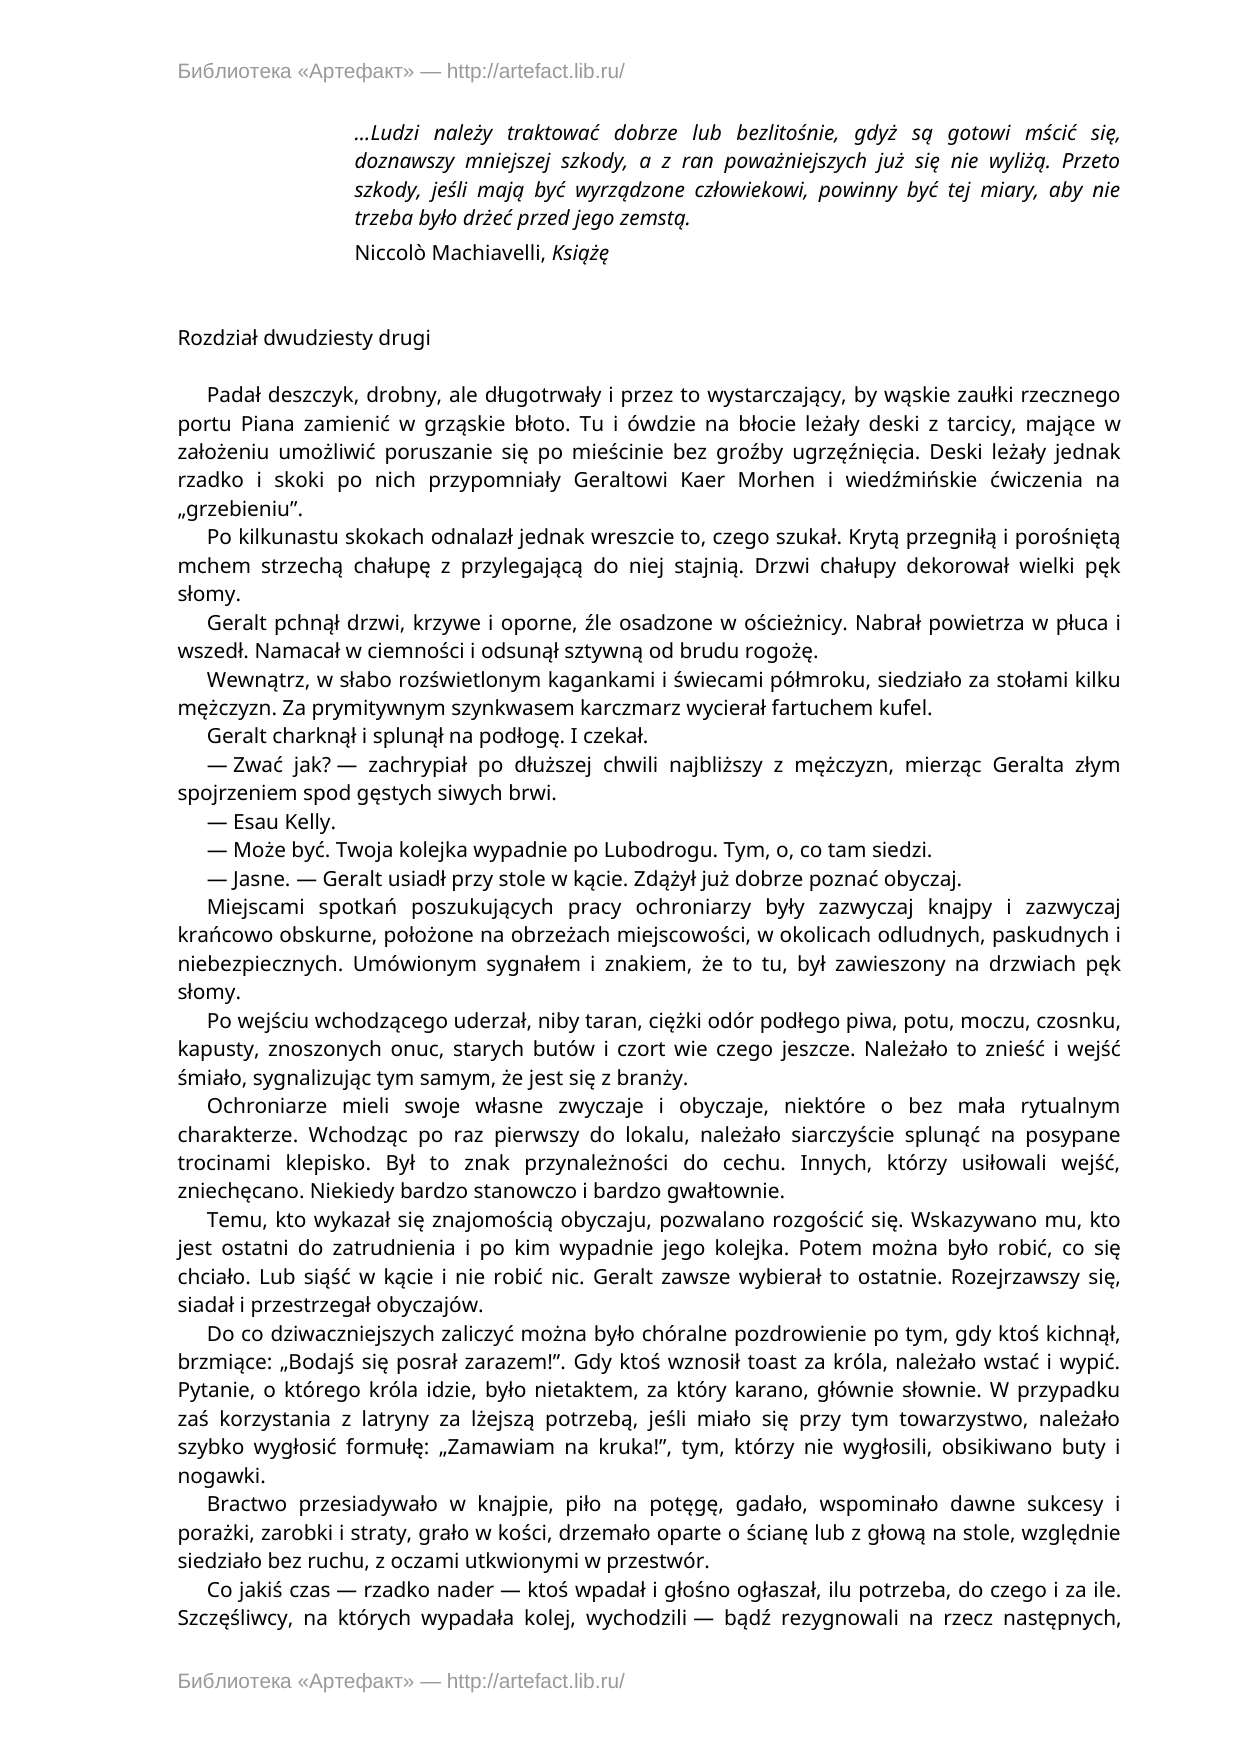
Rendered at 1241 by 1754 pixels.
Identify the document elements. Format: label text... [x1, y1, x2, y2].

text — Zwać jak? — zachrypiał po dłuższej chwili najbliższy z mężczyzn, mierząc Geralta złym spojrzeniem spod gęstych siwych brwi. [177, 750, 1122, 807]
text Geralt charknął i splunął na podłogę. I czekał. [177, 722, 1122, 750]
text — Może być. Twoja kolejka wypadnie po Lubodrogu. Tym, o, co tam siedzi. [177, 835, 1122, 864]
text — Jasne. — Geralt usiadł przy stole w kącie. Zdążył już dobrze poznać obyczaj. [177, 864, 1122, 892]
text Padał deszczyk, drobny, ale długotrwały i przez to wystarczający, by wąskie zaułki rzecznego portu Piana zamienić w grząskie błoto. Tu i ówdzie na błocie leżały deski z tarcicy, mające w założeniu umożliwić poruszanie się po mieścinie bez groźby ugrzęźnięcia. Deski leżały jednak rzadko i skoki po nich przypomniały Geraltowi Kaer Morhen i wiedźmińskie ćwiczenia na „grzebieniu”. [177, 380, 1122, 522]
subtitle Rozdział dwudziesty drugi [177, 323, 1122, 352]
text Po kilkunastu skokach odnalazł jednak wreszcie to, czego szukał. Krytą przegniłą i porośniętą mchem strzechą chałupę z przylegającą do niej stajnią. Drzwi chałupy dekorował wielki pęk słomy. [177, 522, 1122, 608]
text Do co dziwaczniejszych zaliczyć można było chóralne pozdrowienie po tym, gdy ktoś kichnął, brzmiące: „Bodajś się posrał zarazem!”. Gdy ktoś wznosił toast za króla, należało wstać i wypić. Pytanie, o którego króla idzie, było nietaktem, za który karano, głównie słownie. W przypadku zaś korzystania z latryny za lżejszą potrzebą, jeśli miało się przy tym towarzystwo, należało szybko wygłosić formułę: „Zamawiam na kruka!”, tym, którzy nie wygłosili, obsikiwano buty i nogawki. [177, 1319, 1122, 1489]
text Po wejściu wchodzącego uderzał, niby taran, ciężki odór podłego piwa, potu, moczu, czosnku, kapusty, znoszonych onuc, starych butów i czort wie czego jeszcze. Należało to znieść i wejść śmiało, sygnalizując tym samym, że jest się z branży. [177, 1006, 1122, 1091]
text Wewnątrz, w słabo rozświetlonym kagankami i świecami półmroku, siedziało za stołami kilku mężczyzn. Za prymitywnym szynkwasem karczmarz wycierał fartuchem kufel. [177, 665, 1122, 722]
text Miejscami spotkań poszukujących pracy ochroniarzy były zazwyczaj knajpy i zazwyczaj krańcowo obskurne, położone na obrzeżach miejscowości, w okolicach odludnych, paskudnych i niebezpiecznych. Umówionym sygnałem i znakiem, że to tu, był zawieszony na drzwiach pęk słomy. [177, 892, 1122, 1006]
text Ochroniarze mieli swoje własne zwyczaje i obyczaje, niektóre o bez mała rytualnym charakterze. Wchodząc po raz pierwszy do lokalu, należało siarczyście splunąć na posypane trocinami klepisko. Był to znak przynależności do cechu. Innych, którzy usiłowali wejść, zniechęcano. Niekiedy bardzo stanowczo i bardzo gwałtownie. [177, 1091, 1122, 1205]
text — Esau Kelly. [177, 807, 1122, 835]
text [177, 1575, 1122, 1632]
text Temu, kto wykazał się znajomością obyczaju, pozwalano rozgościć się. Wskazywano mu, kto jest ostatni do zatrudnienia i po kim wypadnie jego kolejka. Potem można było robić, co się chciało. Lub siąść w kącie i nie robić nic. Geralt zawsze wybierał to ostatnie. Rozejrzawszy się, siadał i przestrzegał obyczajów. [177, 1205, 1122, 1319]
text Niccolò Machiavelli, Książę [354, 238, 1122, 267]
text ...Ludzi należy traktować dobrze lub bezlitośnie, gdyż są gotowi mścić się, doznawszy mniejszej szkody, a z ran poważniejszych już się nie wyliżą. Przeto szkody, jeśli mają być wyrządzone człowiekowi, powinny być tej miary, aby nie trzeba było drżeć przed jego zemstą. [354, 118, 1122, 232]
text Geralt pchnął drzwi, krzywe i oporne, źle osadzone w ościeżnicy. Nabrał powietrza w płuca i wszedł. Namacał w ciemności i odsunął sztywną od brudu rogożę. [177, 608, 1122, 665]
text Bractwo przesiadywało w knajpie, piło na potęgę, gadało, wspominało dawne sukcesy i porażki, zarobki i straty, grało w kości, drzemało oparte o ścianę lub z głową na stole, względnie siedziało bez ruchu, z oczami utkwionymi w przestwór. [177, 1489, 1122, 1575]
